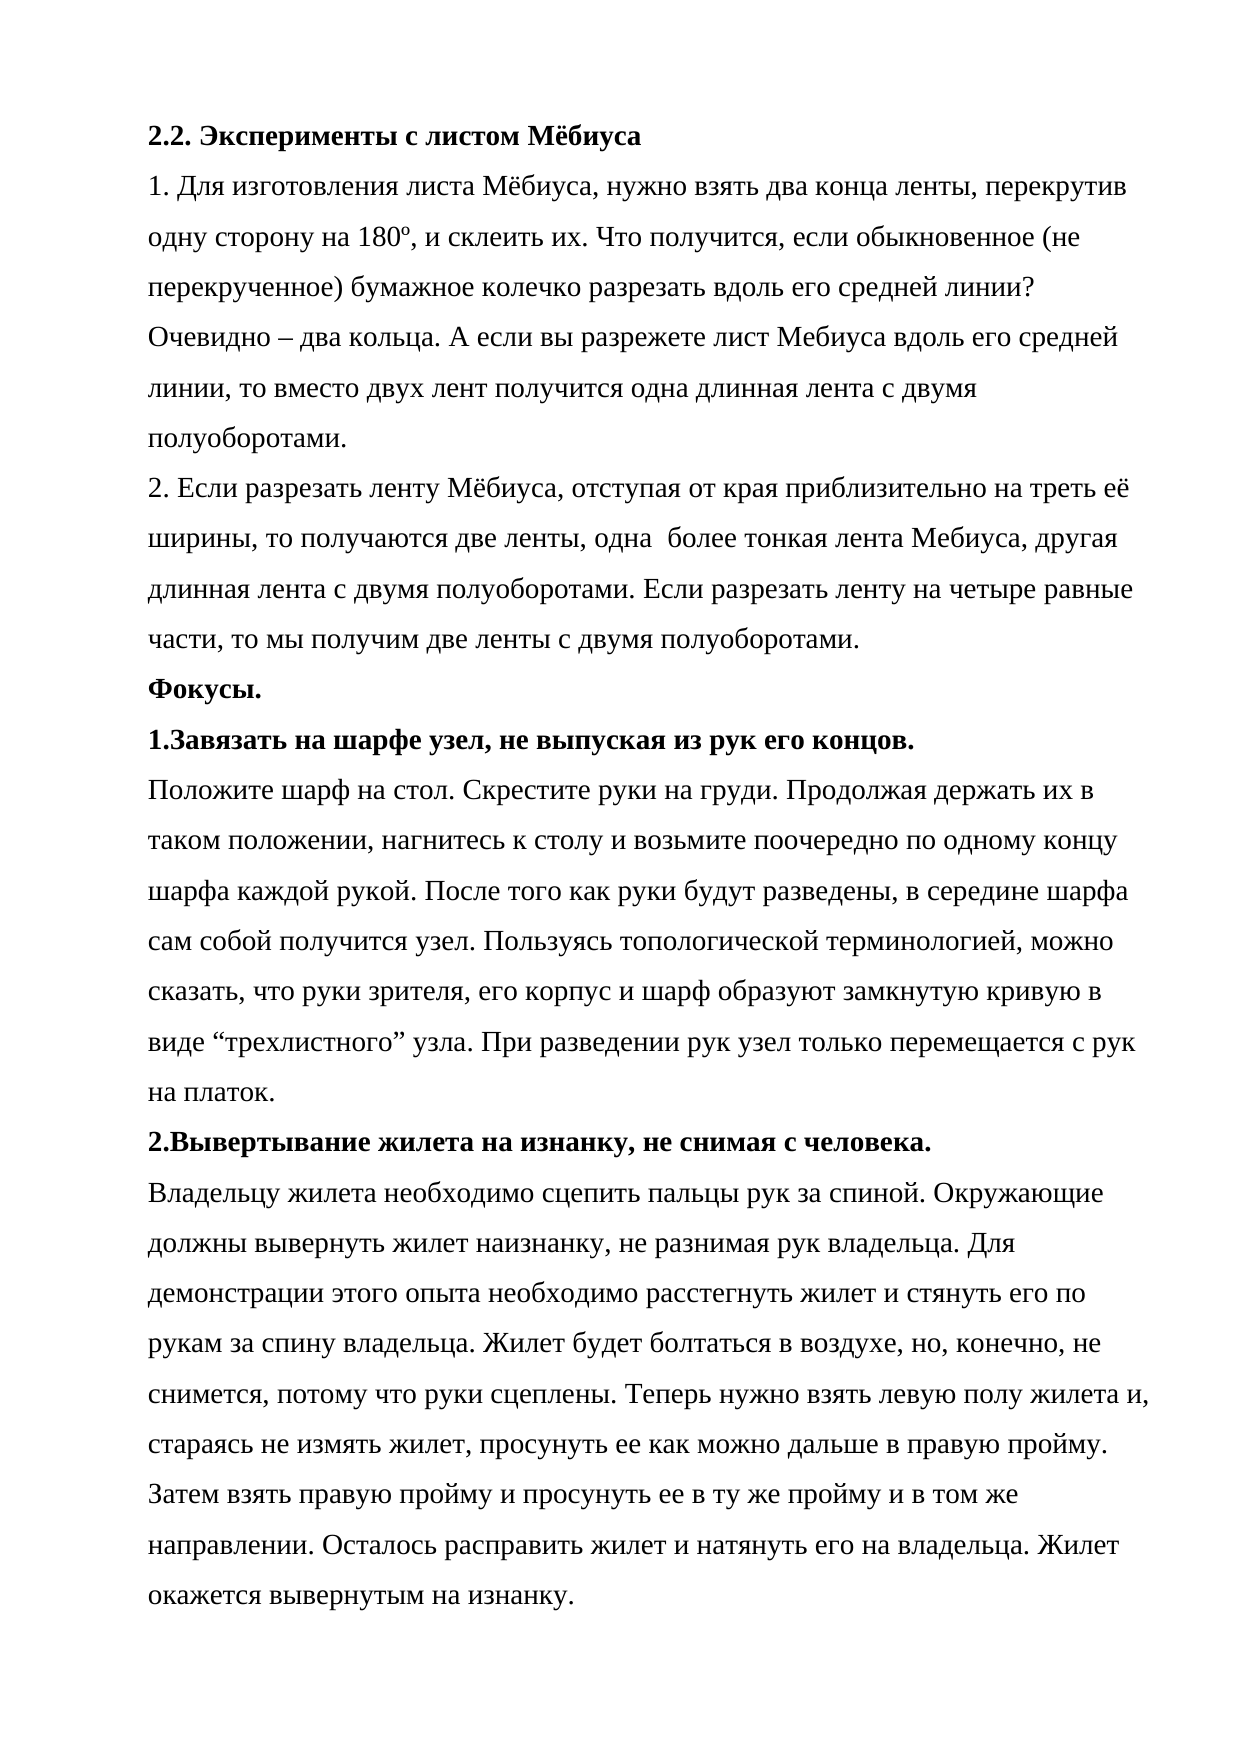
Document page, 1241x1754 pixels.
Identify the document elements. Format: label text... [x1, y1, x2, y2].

text 2.Вывертывание жилета на изнанку, не снимая с человека. [148, 1124, 1152, 1158]
text 2. Если разрезать ленту Мёбиуса, отступая от края приблизительно на треть её ширины, то получаются две ленты, одна более тонкая лента Мебиуса, другая длинная лента с двумя полуоборотами. Если разрезать ленту на четыре равные части, то мы получим две ленты с двумя полуоборотами. [148, 470, 1152, 655]
text Владельцу жилета необходимо сцепить пальцы рук за спиной. Окружающие должны вывернуть жилет наизнанку, не разнимая рук владельца. Для демонстрации этого опыта необходимо расстегнуть жилет и стянуть его по рукам за спину владельца. Жилет будет болтаться в воздухе, но, конечно, не снимется, потому что руки сцеплены. Теперь нужно взять левую полу жилета и, стараясь не измять жилет, просунуть ее как можно дальше в правую пройму. Затем взять правую пройму и просунуть ее в ту же пройму и в том же направлении. Осталось расправить жилет и натянуть его на владельца. Жилет окажется вывернутым на изнанку. [148, 1175, 1152, 1611]
text Положите шарф на стол. Скрестите руки на груди. Продолжая держать их в таком положении, нагнитесь к столу и возьмите поочередно по одному концу шарфа каждой рукой. После того как руки будут разведены, в середине шарфа сам собой получится узел. Пользуясь топологической терминологией, можно сказать, что руки зрителя, его корпус и шарф образуют замкнутую кривую в виде “трехлистного” узла. При разведении рук узел только перемещается с рук на платок. [148, 772, 1152, 1108]
text 1.Завязать на шарфе узел, не выпуская из рук его концов. [148, 722, 1152, 755]
text 2.2. Эксперименты с листом Мёбиуса 1. Для изготовления листа Мёбиуса, нужно взять два конца ленты, перекрутив одну сторону на 180º, и склеить их. Что получится, если обыкновенное (не перекрученное) бумажное колечко разрезать вдоль его средней линии? Очевидно – два кольца. А если вы разрежете лист Мебиуса вдоль его средней линии, то вместо двух лент получится одна длинная лента с двумя полуоборотами. [148, 118, 1152, 453]
text Фокусы. [148, 672, 1152, 705]
